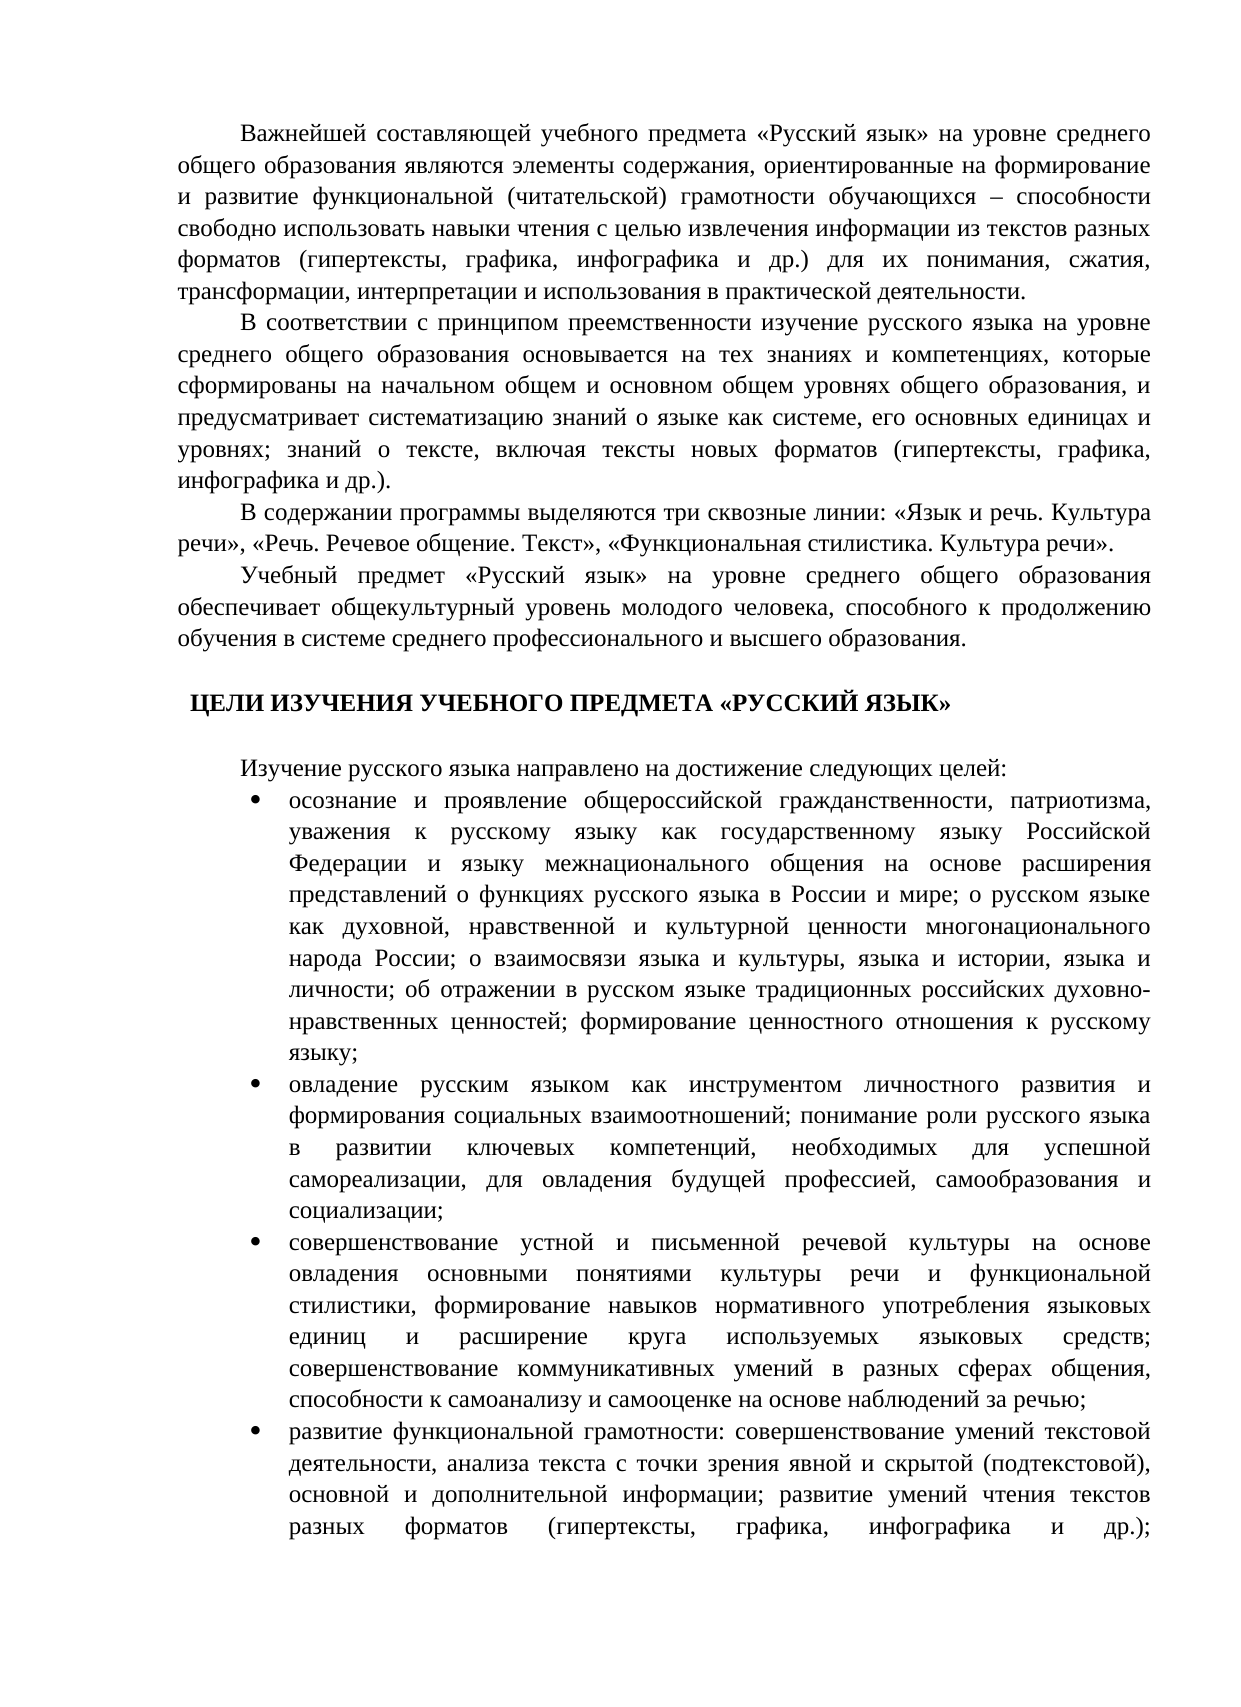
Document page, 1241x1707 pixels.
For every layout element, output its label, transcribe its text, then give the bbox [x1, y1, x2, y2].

text ЦЕЛИ ИЗУЧЕНИЯ УЧЕБНОГО ПРЕДМЕТА «РУССКИЙ ЯЗЫК» [190, 688, 1152, 717]
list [251, 1416, 1152, 1539]
list осознание и проявление общероссийской гражданственности, патриотизма, уважения к русскому языку как государственному языку Российской Федерации и языку межнационального общения на основе расширения представлений о функциях русского языка в России и мире; о русском языке как духовной, нравственной и культурной ценности многонационального народа России; о взаимосвязи языка и культуры, языка и истории, языка и личности; об отражении в русском языке традиционных российских духовно-нравственных ценностей; формирование ценностного отношения к русскому языку; [251, 785, 1152, 1066]
text В соответствии с принципом преемственности изучение русского языка на уровне среднего общего образования основывается на тех знаниях и компетенциях, которые сформированы на начальном общем и основном общем уровнях общего образования, и предусматривает систематизацию знаний о языке как системе, его основных единицах и уровнях; знаний о тексте, включая тексты новых форматов (гипертексты, графика, инфографика и др.). [177, 307, 1152, 494]
text В содержании программы выделяются три сквозные линии: «Язык и речь. Культура речи», «Речь. Речевое общение. Текст», «Функциональная стилистика. Культура речи». [177, 497, 1152, 557]
text Изучение русского языка направлено на достижение следующих целей: [177, 753, 1152, 782]
text Учебный предмет «Русский язык» на уровне среднего общего образования обеспечивает общекультурный уровень молодого человека, способного к продолжению обучения в системе среднего профессионального и высшего образования. [177, 560, 1152, 652]
list совершенствование устной и письменной речевой культуры на основе овладения основными понятиями культуры речи и функциональной стилистики, формирование навыков нормативного употребления языковых единиц и расширение круга используемых языковых средств; совершенствование коммуникативных умений в разных сферах общения, способности к самоанализу и самооценке на основе наблюдений за речью; [251, 1227, 1152, 1413]
list овладение русским языком как инструментом личностного развития и формирования социальных взаимоотношений; понимание роли русского языка в развитии ключевых компетенций, необходимых для успешной самореализации, для овладения будущей профессией, самообразования и социализации; [251, 1069, 1152, 1224]
text Важнейшей составляющей учебного предмета «Русский язык» на уровне среднего общего образования являются элементы содержания, ориентированные на формирование и развитие функциональной (читательской) грамотности обучающихся – способности свободно использовать навыки чтения с целью извлечения информации из текстов разных форматов (гипертексты, графика, инфографика и др.) для их понимания, сжатия, трансформации, интерпретации и использования в практической деятельности. [177, 118, 1152, 305]
